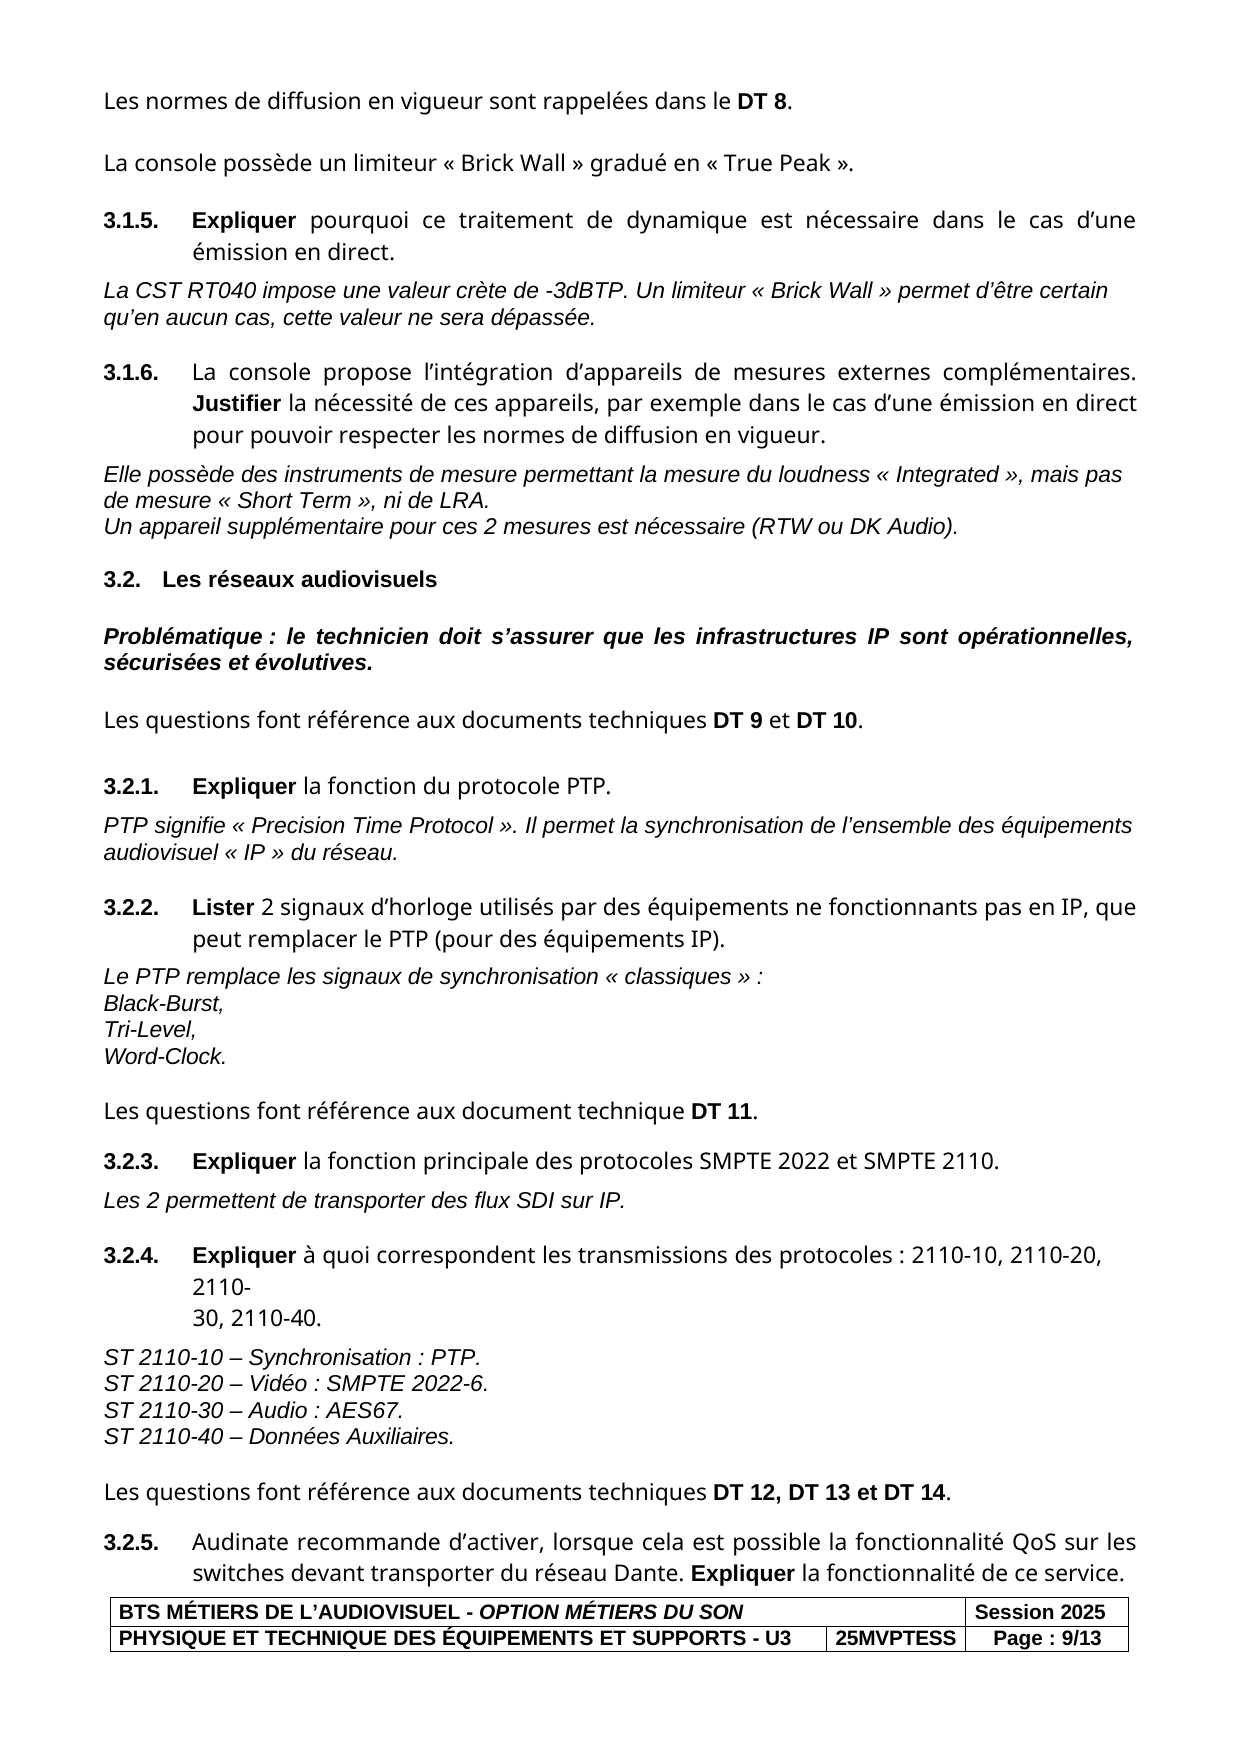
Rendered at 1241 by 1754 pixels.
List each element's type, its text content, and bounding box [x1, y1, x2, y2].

text La console possède un limiteur « Brick Wall » gradué en « True Peak ». [103, 147, 1152, 178]
text Elle possède des instruments de mesure permettant la mesure du loudness « Integrated », mais pas de mesure « Short Term », ni de LRA. [103, 461, 1143, 513]
text ST 2110-10 – Synchronisation : PTP. ST 2110-20 – Vidéo : SMPTE 2022-6. ST 2110-30 – Audio : AES67. [103, 1344, 508, 1423]
text 30, 2110-40. [192, 1302, 1152, 1334]
text La CST RT040 impose une valeur crète de -3dBTP. Un limiteur « Brick Wall » permet d’être certain qu’en aucun cas, cette valeur ne sera dépassée. [103, 277, 1143, 330]
list Expliquer la fonction principale des protocoles SMPTE 2022 et SMPTE 2110. [103, 1145, 1152, 1176]
text Les 2 permettent de transporter des flux SDI sur IP. [103, 1187, 1152, 1213]
text Les questions font référence aux document technique DT 11. [103, 1095, 1152, 1126]
text Les questions font référence aux documents techniques DT 9 et DT 10. [103, 704, 1152, 735]
list La console propose l’intégration d’appareils de mesures externes complémentaires. Justifier la nécessité de ces appareils, par exemple dans le cas d’une émission en direct pour pouvoir respecter les normes de diffusion en vigueur. [103, 356, 1137, 450]
text ST 2110-40 – Données Auxiliaires. [103, 1423, 1152, 1449]
text Problématique : le technicien doit s’assurer que les infrastructures IP sont opérationnelles, sécurisées et évolutives. [103, 623, 1137, 675]
text PTP signifie « Precision Time Protocol ». Il permet la synchronisation de l’ensemble des équipements audiovisuel « IP » du réseau. [103, 812, 1137, 865]
subtitle Les réseaux audiovisuels [103, 566, 1152, 592]
text Le PTP remplace les signaux de synchronisation « classiques » : [103, 964, 1152, 990]
text Les questions font référence aux documents techniques DT 12, DT 13 et DT 14. [103, 1476, 1152, 1507]
list Audinate recommande d’activer, lorsque cela est possible la fonctionnalité QoS sur les switches devant transporter du réseau Dante. Expliquer la fonctionnalité de ce service. [103, 1526, 1137, 1588]
list Lister 2 signaux d’horloge utilisés par des équipements ne fonctionnants pas en IP, que peut remplacer le PTP (pour des équipements IP). [103, 891, 1137, 954]
list Expliquer la fonction du protocole PTP. [103, 770, 1152, 802]
text Les normes de diffusion en vigueur sont rappelées dans le DT 8. [103, 84, 1152, 116]
list Expliquer pourquoi ce traitement de dynamique est nécessaire dans le cas d’une émission en direct. [103, 204, 1137, 267]
text Black-Burst, Tri-Level, Word-Clock. [103, 990, 230, 1069]
text Un appareil supplémentaire pour ces 2 mesures est nécessaire (RTW ou DK Audio). [103, 513, 1152, 539]
list Expliquer à quoi correspondent les transmissions des protocoles : 2110-10, 2110-20, 2110- [103, 1239, 1152, 1302]
